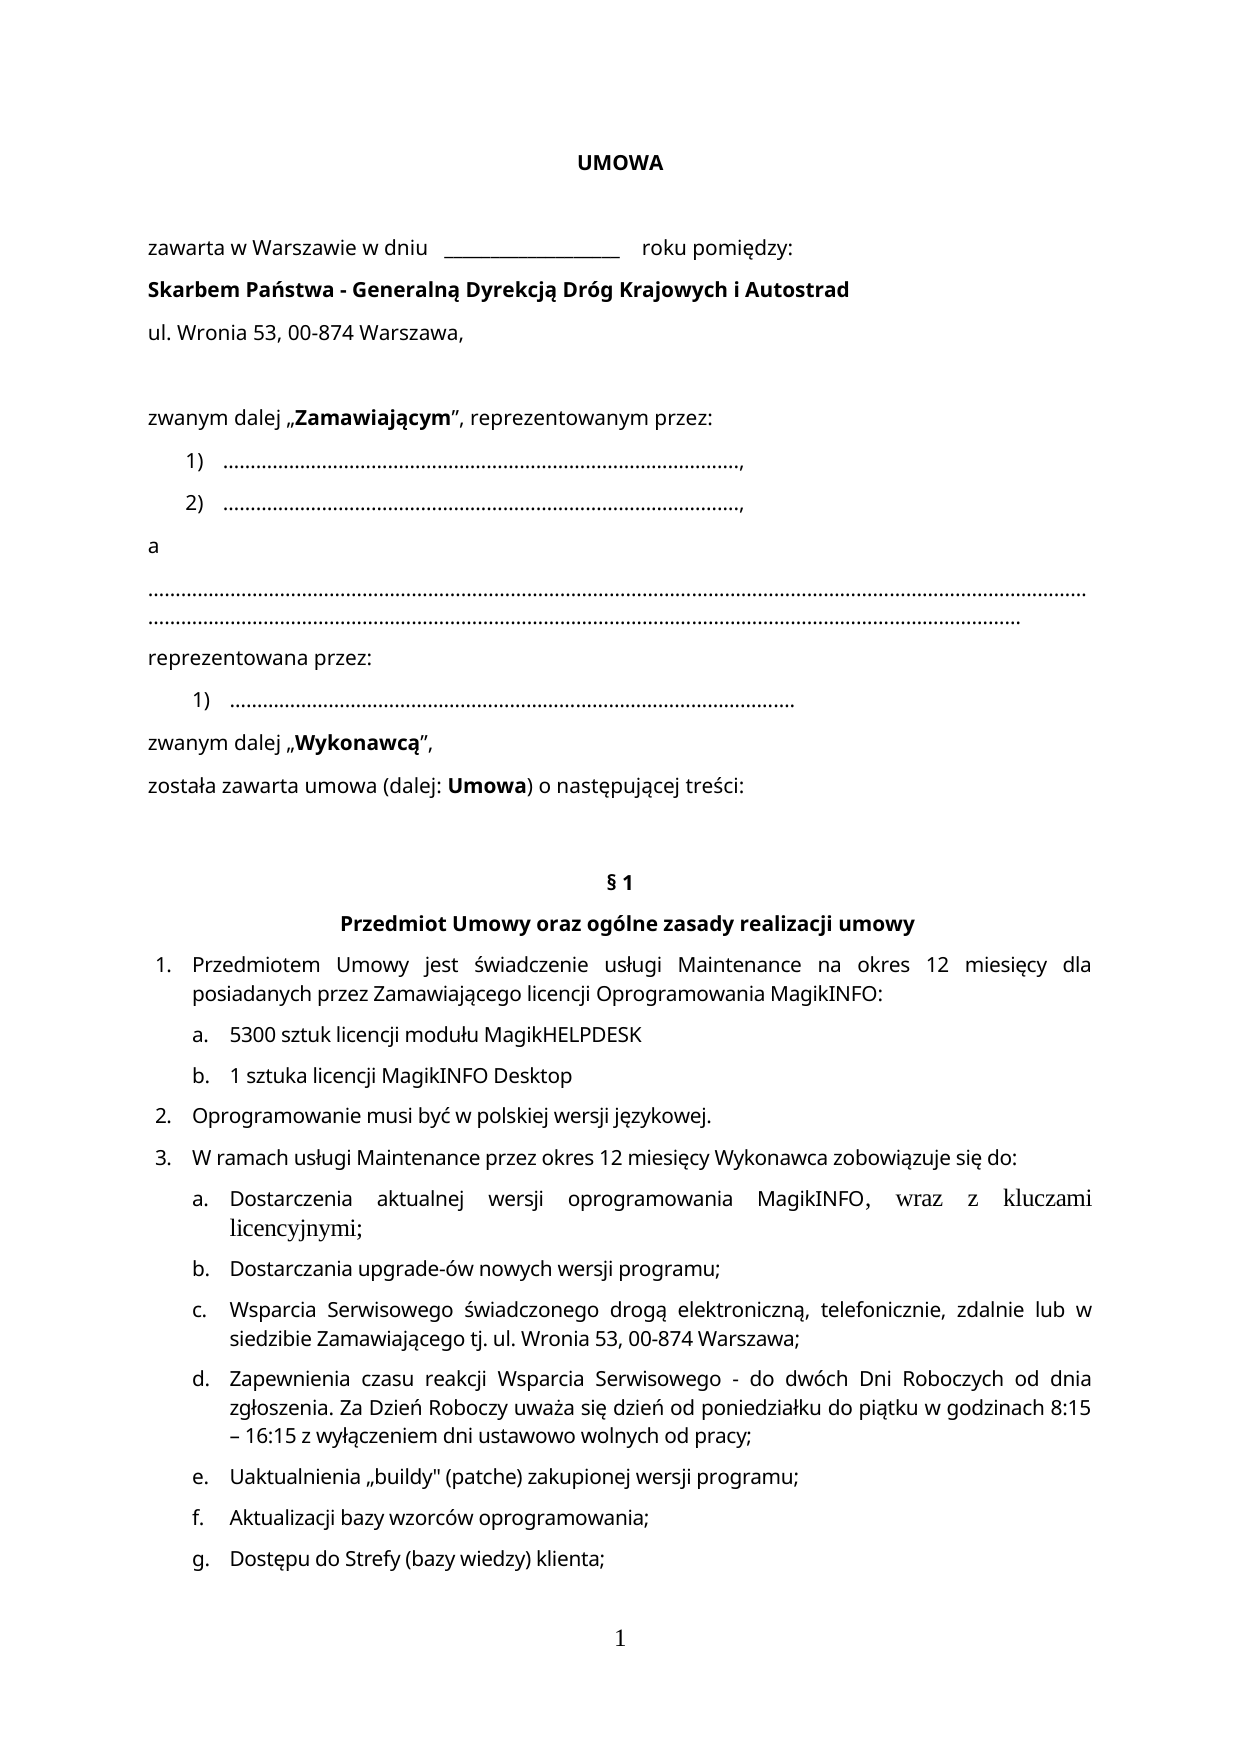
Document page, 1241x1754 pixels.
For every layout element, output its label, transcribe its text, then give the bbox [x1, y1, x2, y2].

text zwanym dalej „Wykonawcą”, [148, 728, 1093, 757]
list Zapewnienia czasu reakcji Wsparcia Serwisowego - do dwóch Dni Roboczych od dnia zgłoszenia. Za Dzień Roboczy uważa się dzień od poniedziałku do piątku w godzinach 8:15 – 16:15 z wyłączeniem dni ustawowo wolnych od pracy; [192, 1364, 1093, 1450]
text ul. Wronia 53, 00-874 Warszawa, [148, 318, 1093, 346]
list Dostarczania upgrade-ów nowych wersji programu; [192, 1254, 1093, 1283]
text a [148, 531, 1093, 559]
text …………………………………………………………………………………………………………………………………………………………………………………………………………………………………………………………………………………………………… [148, 574, 1093, 631]
text Przedmiot Umowy oraz ogólne zasady realizacji umowy [162, 909, 1093, 938]
list …………………………………………………………………………………., [185, 488, 1093, 517]
list Uaktualnienia „buildy" (patche) zakupionej wersji programu; [192, 1462, 1093, 1491]
list Przedmiotem Umowy jest świadczenie usługi Maintenance na okres 12 miesięcy dla posiadanych przez Zamawiającego licencji Oprogramowania MagikINFO: [155, 950, 1093, 1007]
list W ramach usługi Maintenance przez okres 12 miesięcy Wykonawca zobowiązuje się do: [155, 1143, 1093, 1171]
list Dostępu do Strefy (bazy wiedzy) klienta; [192, 1544, 1093, 1573]
text Skarbem Państwa - Generalną Dyrekcją Dróg Krajowych i Autostrad [148, 275, 1093, 304]
text została zawarta umowa (dalej: Umowa) o następującej treści: [148, 771, 1093, 799]
list …………………………………………………………………………………………. [192, 686, 1093, 714]
list Wsparcia Serwisowego świadczonego drogą elektroniczną, telefonicznie, zdalnie lub w siedzibie Zamawiającego tj. ul. Wronia 53, 00-874 Warszawa; [192, 1295, 1093, 1352]
list Aktualizacji bazy wzorców oprogramowania; [192, 1503, 1093, 1532]
list Oprogramowanie musi być w polskiej wersji językowej. [155, 1102, 1093, 1130]
text zawarta w Warszawie w dniu ___________________ roku pomiędzy: [148, 233, 1093, 261]
list 5300 sztuk licencji modułu MagikHELPDESK [192, 1020, 1093, 1048]
text UMOWA [148, 148, 1093, 176]
list …………………………………………………………………………………., [185, 446, 1093, 474]
list Dostarczenia aktualnej wersji oprogramowania MagikINFO, wraz z kluczami licencyjnymi; [192, 1183, 1093, 1242]
text reprezentowana przez: [148, 643, 1093, 671]
text zwanym dalej „Zamawiającym”, reprezentowanym przez: [148, 403, 1093, 432]
text § 1 [148, 868, 1093, 897]
list 1 sztuka licencji MagikINFO Desktop [192, 1061, 1093, 1089]
